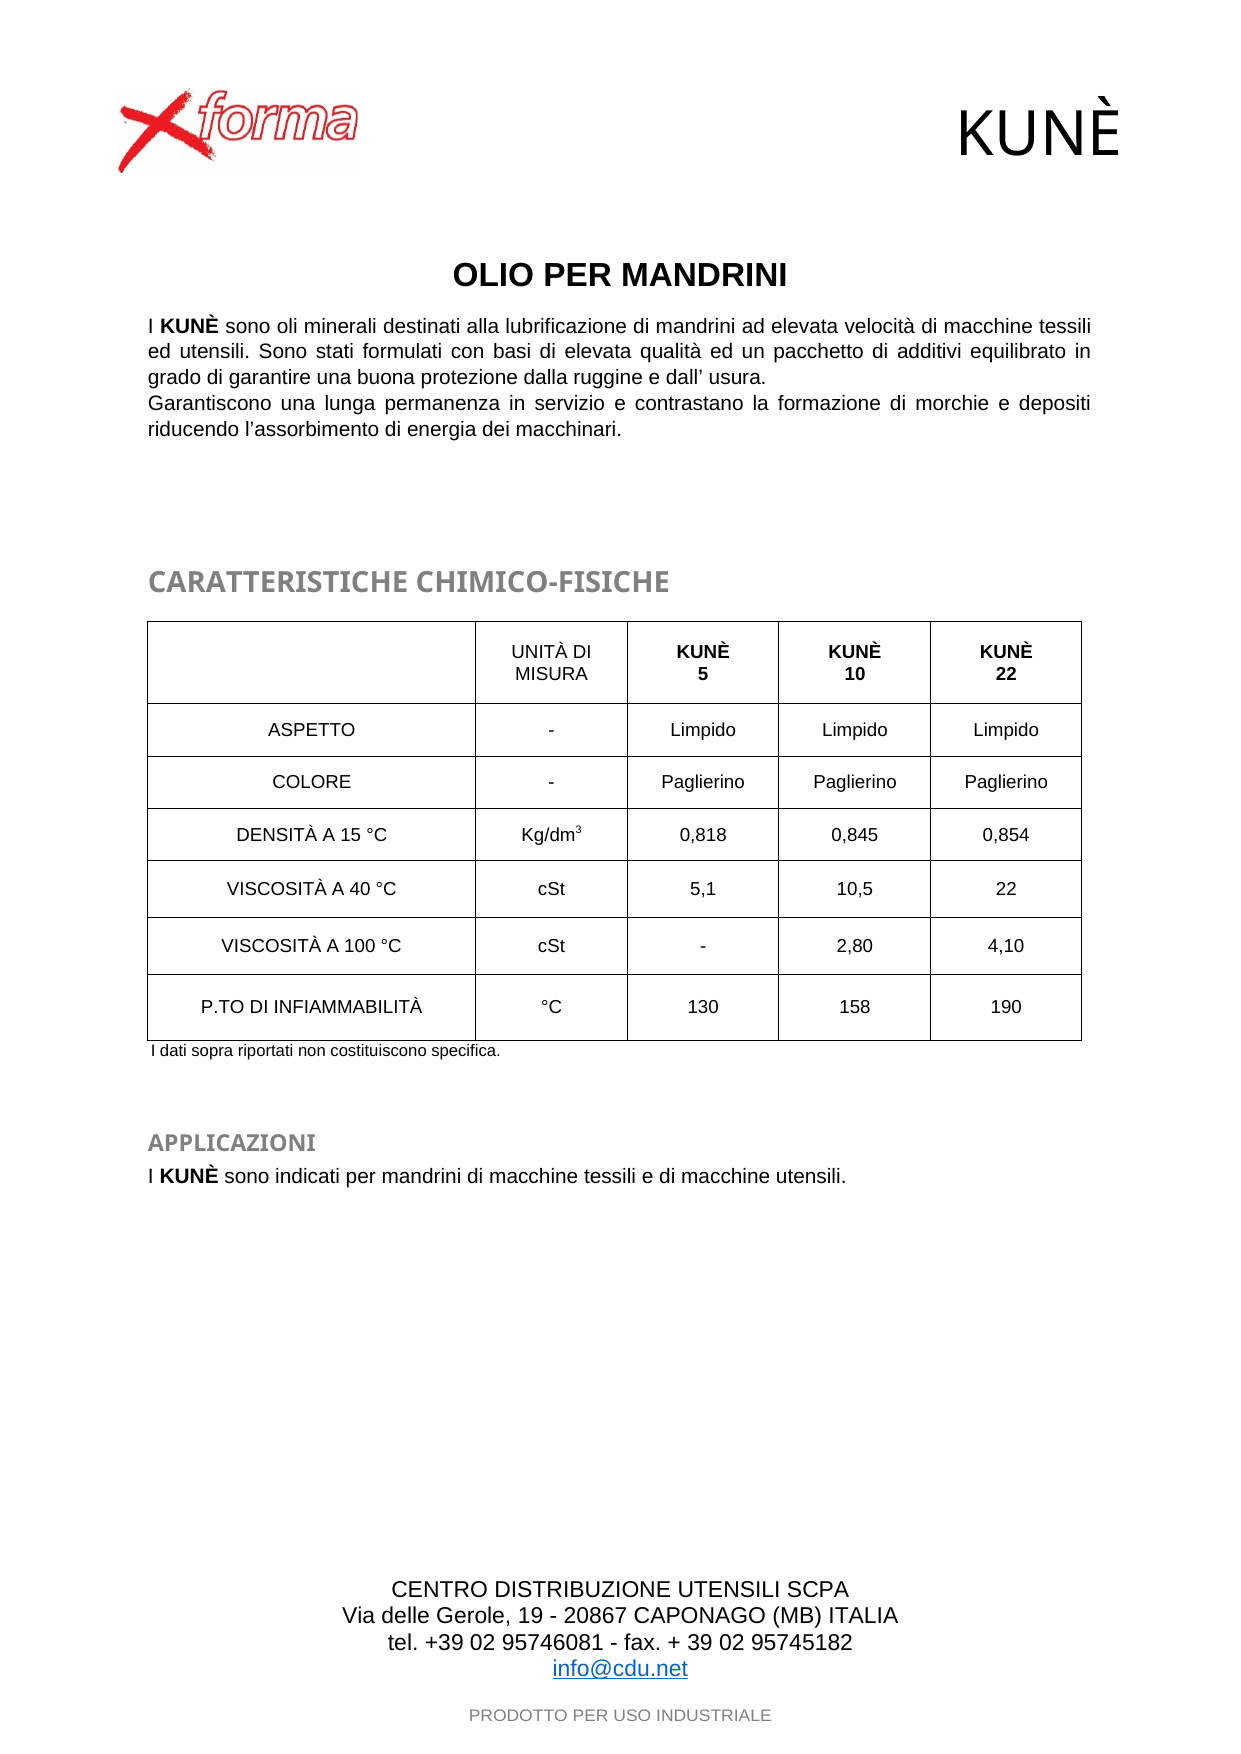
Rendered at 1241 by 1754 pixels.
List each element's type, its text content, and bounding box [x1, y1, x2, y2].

text I KUNÈ sono oli minerali destinati alla lubrificazione di mandrini ad elevata velocità di macchine tessili ed utensili. Sono stati formulati con basi di elevata qualità ed un pacchetto di additivi equilibrato in grado di garantire una buona protezione dalla ruggine e dall’ usura. [148, 313, 1093, 389]
table_cell VISCOSITÀ A 40 °C [148, 861, 475, 917]
table_cell Limpido [628, 704, 778, 756]
table_cell 158 [779, 975, 930, 1039]
table_cell 5,1 [628, 861, 778, 917]
table_cell 2,80 [779, 918, 930, 973]
table_cell 0,854 [931, 809, 1081, 860]
table_cell 10,5 [779, 861, 930, 917]
table_header [148, 622, 475, 703]
text I dati sopra riportati non costituiscono specifica. [118, 1041, 1122, 1060]
text Garantiscono una lunga permanenza in servizio e contrastano la formazione di morchie e depositi riducendo l’assorbimento di energia dei macchinari. [148, 391, 1093, 441]
table_cell ASPETTO [148, 704, 475, 756]
table_cell 130 [628, 975, 778, 1039]
table_cell Paglierino [779, 757, 930, 808]
table_cell cSt [476, 861, 627, 917]
subtitle applicazioni [148, 1121, 1122, 1160]
table_cell Kg/dm3 [476, 809, 627, 860]
table_cell 0,845 [779, 809, 930, 860]
table_cell - [628, 918, 778, 973]
text CARATTERISTICHE CHIMICO-FISICHE [148, 562, 1093, 601]
table_cell DENSITÀ A 15 °C [148, 809, 475, 860]
table_cell Paglierino [628, 757, 778, 808]
table_cell Paglierino [931, 757, 1081, 808]
table_cell Limpido [931, 704, 1081, 756]
table_cell 4,10 [931, 918, 1081, 973]
text I KUNÈ sono indicati per mandrini di macchine tessili e di macchine utensili. [118, 1163, 1122, 1187]
table_cell - [476, 757, 627, 808]
table_cell Limpido [779, 704, 930, 756]
text KUNÈ [118, 89, 1122, 174]
table_header KUNÈ 10 [779, 622, 930, 703]
table_cell VISCOSITÀ A 100 °C [148, 918, 475, 973]
table_cell 190 [931, 975, 1081, 1039]
table_cell 0,818 [628, 809, 778, 860]
picture [118, 88, 358, 173]
table_cell cSt [476, 918, 627, 973]
table_cell 22 [931, 861, 1081, 917]
table_cell - [476, 704, 627, 756]
table_cell COLORE [148, 757, 475, 808]
table_cell °C [476, 975, 627, 1039]
table_cell P.TO DI INFIAMMABILITÀ [148, 975, 475, 1039]
table_header KUNÈ 5 [628, 622, 778, 703]
text OLIO PER MANDRINI [118, 255, 1122, 294]
table_header UNITÀ DI MISURA [476, 622, 627, 703]
table_header KUNÈ 22 [931, 622, 1081, 703]
